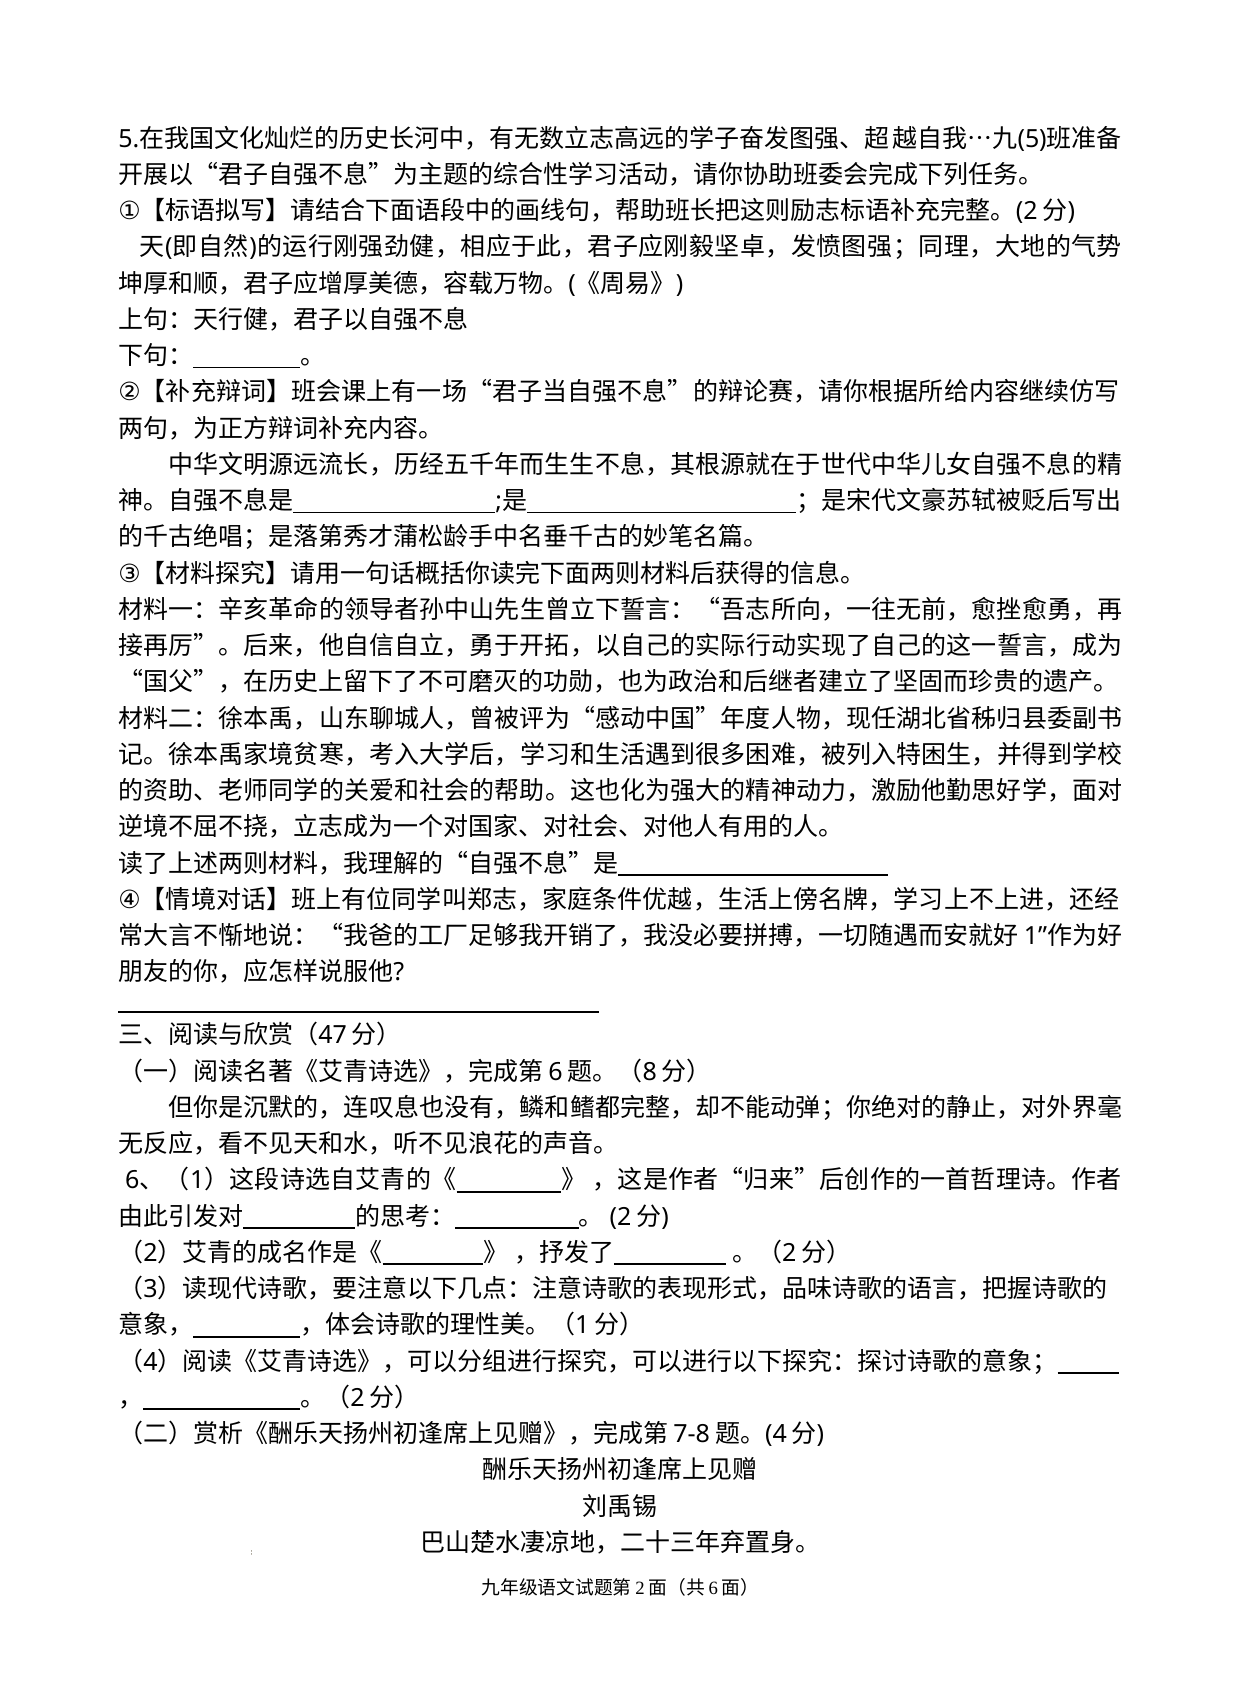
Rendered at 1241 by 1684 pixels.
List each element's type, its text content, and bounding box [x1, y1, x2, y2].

text 材料一：辛亥革命的领导者孙中山先生曾立下誓言：“吾志所向，一往无前，愈挫愈勇，再接再厉”。后来，他自信自立，勇于开拓，以自己的实际行动实现了自己的这一誓言，成为“国父”，在历史上留下了不可磨灭的功勋，也为政治和后继者建立了坚固而珍贵的遗产。 [118, 589, 1122, 698]
text （4）阅读《艾青诗选》，可以分组进行探究，可以进行以下探究：探讨诗歌的意象； ， 。（2分） [118, 1341, 1122, 1413]
text （3）读现代诗歌，要注意以下几点：注意诗歌的表现形式，品味诗歌的语言，把握诗歌的意象， ，体会诗歌的理性美。（1分） [118, 1268, 1122, 1341]
text 材料二：徐本禹，山东聊城人，曾被评为“感动中国”年度人物，现任湖北省秭归县委副书记。徐本禹家境贫寒，考入大学后，学习和生活遇到很多困难，被列入特困生，并得到学校的资助、老师同学的关爱和社会的帮助。这也化为强大的精神动力，激励他勤思好学，面对逆境不屈不挠，立志成为一个对国家、对社会、对他人有用的人。 [118, 698, 1122, 843]
text ②【补充辩词】班会课上有一场“君子当自强不息”的辩论赛，请你根据所给内容继续仿写两句，为正方辩词补充内容。 [118, 372, 1122, 444]
text （一）阅读名著《艾青诗选》，完成第6题。（8分） [118, 1051, 1122, 1087]
text ④【情境对话】班上有位同学叫郑志，家庭条件优越，生活上傍名牌，学习上不上进，还经常大言不惭地说：“我爸的工厂足够我开销了，我没必要拼搏，一切随遇而安就好1”作为好朋友的你，应怎样说服他? [118, 879, 1122, 988]
text ①【标语拟写】请结合下面语段中的画线句，帮助班长把这则励志标语补充完整。(2分) [118, 191, 1122, 227]
text （2）艾青的成名作是《 》 ，抒发了 。（2分） [118, 1232, 358, 1268]
text 巴山楚水凄凉地，二十三年弃置身。 [118, 1522, 1122, 1558]
text 但你是沉默的，连叹息也没有，鳞和鳍都完整，却不能动弹；你绝对的静止，对外界毫无反应，看不见天和水，听不见浪花的声音。 [118, 1087, 1122, 1160]
text 刘禹锡 [118, 1486, 1122, 1522]
text （二）赏析《酬乐天扬州初逢席上见赠》，完成第7-8题。(4分) [118, 1413, 1122, 1450]
text 下句： 。 [118, 336, 1122, 372]
text 中华文明源远流长，历经五千年而生生不息，其根源就在于世代中华儿女自强不息的精神。自强不息是 ;是 ；是宋代文豪苏轼被贬后写出的千古绝唱；是落第秀才蒲松龄手中名垂千古的妙笔名篇。 [118, 444, 1122, 553]
text 天(即自然)的运行刚强劲健，相应于此，君子应刚毅坚卓，发愤图强；同理，大地的气势坤厚和顺，君子应增厚美德，容载万物。(《周易》) [118, 227, 1122, 299]
text （2）艾青的成名作是《 》 ，抒发了 。（2分） [508, 1232, 1122, 1268]
text 读了上述两则材料，我理解的“自强不息”是 [118, 843, 1122, 879]
text ③【材料探究】请用一句话概括你读完下面两则材料后获得的信息。 [118, 553, 1122, 589]
list 三、阅读与欣赏（47分） [118, 1015, 1122, 1051]
text 6、（1）这段诗选自艾青的《 》 ，这是作者“归来”后创作的一首哲理诗。作者由此引发对 的思考： 。 (2分) [118, 1160, 1122, 1232]
text 酬乐天扬州初逢席上见赠 [118, 1450, 1122, 1486]
text 5.在我国文化灿烂的历史长河中，有无数立志高远的学子奋发图强、超越自我…九(5)班准备开展以“君子自强不息”为主题的综合性学习活动，请你协助班委会完成下列任务。 [118, 118, 1122, 191]
text 上句：天行健，君子以自强不息 [118, 299, 1122, 336]
